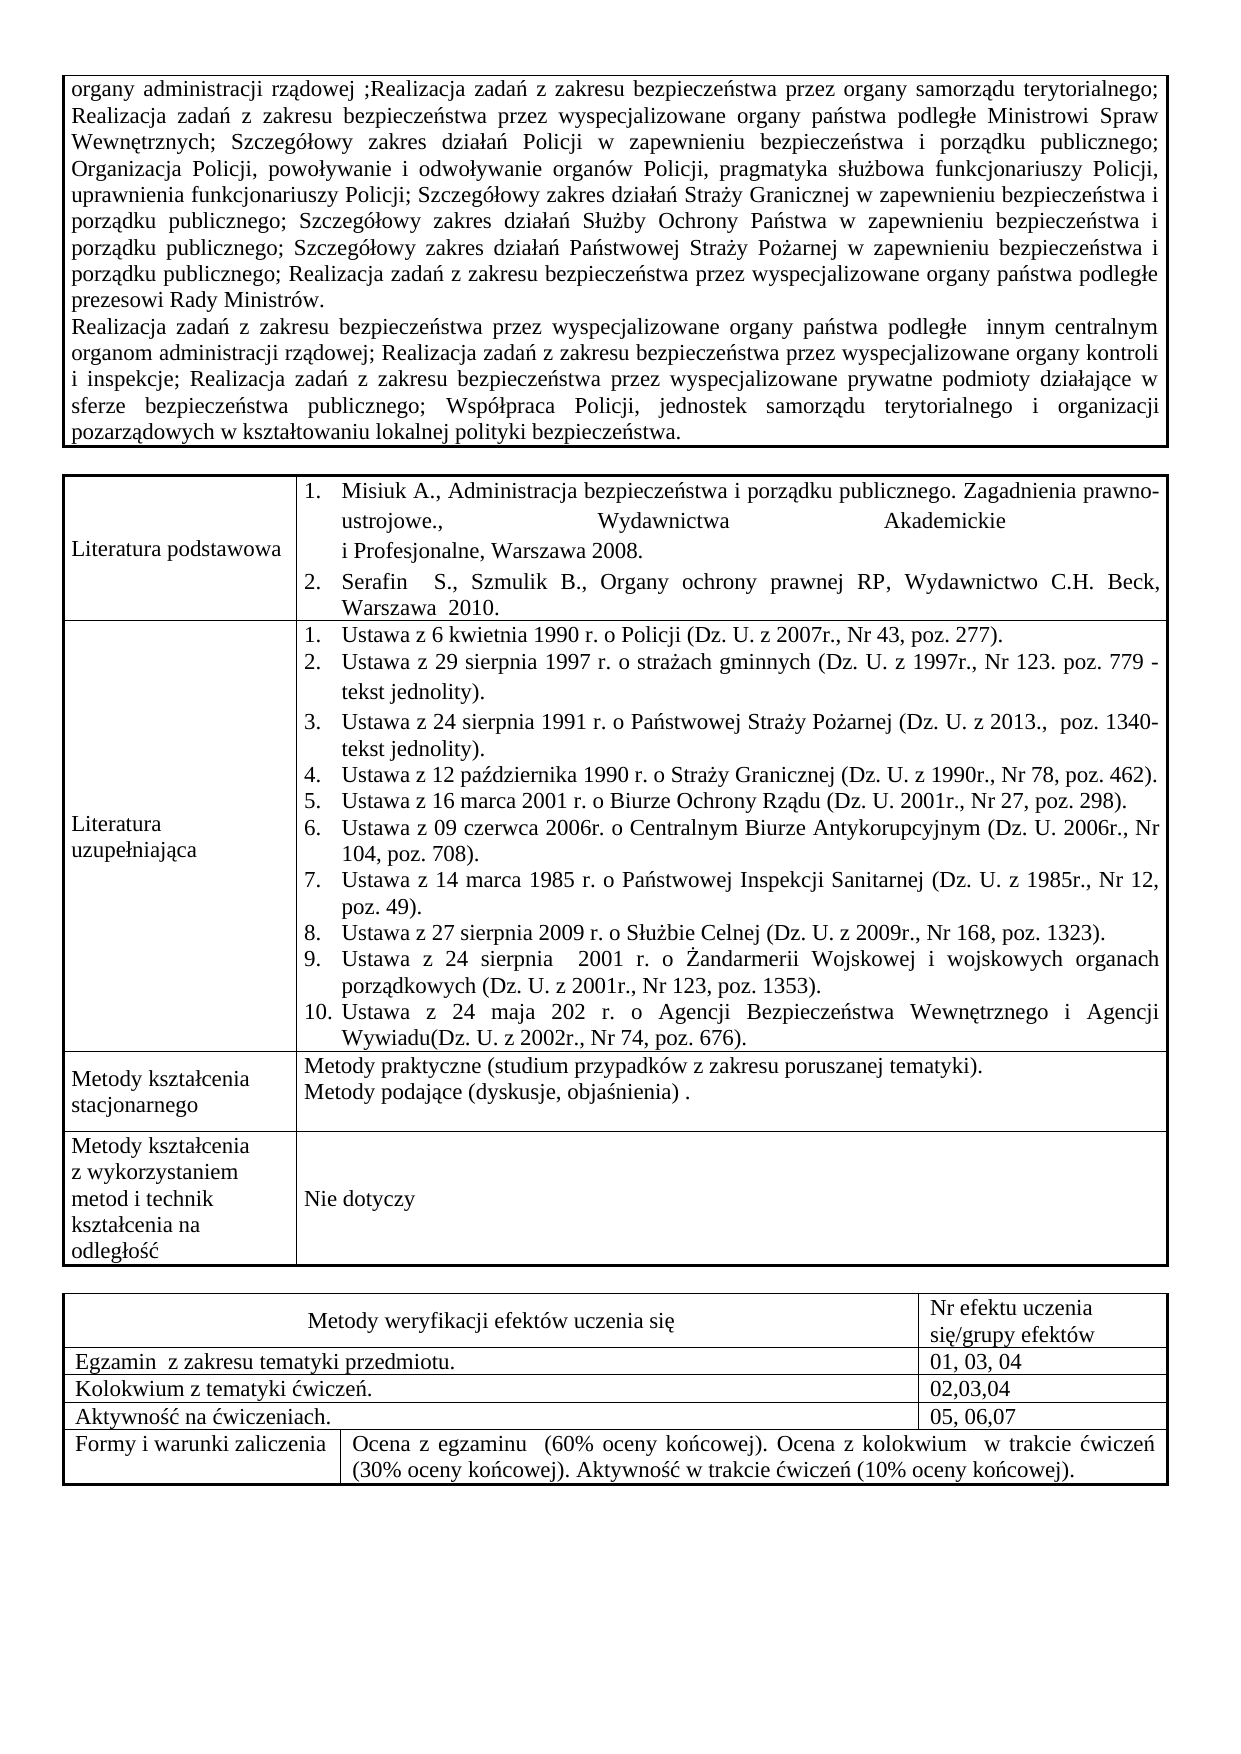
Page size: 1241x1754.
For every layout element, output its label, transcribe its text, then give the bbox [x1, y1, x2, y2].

table_cell Egzamin z zakresu tematyki przedmiotu. [65, 1348, 918, 1374]
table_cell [65, 76, 1166, 444]
table_cell Literatura uzupełniająca [65, 621, 296, 1051]
table_header Misiuk A., Administracja bezpieczeństwa i porządku publicznego. Zagadnienia prawno-ustrojowe., Wydawnictwa Akademickie i Profesjonalne, Warszawa 2008. Serafin S., Szmulik B., Organy ochrony prawnej RP, Wydawnictwo C.H. Beck, Warszawa 2010. [297, 477, 1166, 620]
table_header Nr efektu uczenia się/grupy efektów [919, 1294, 1166, 1347]
table_cell Nie dotyczy [297, 1132, 1166, 1264]
table_cell Aktywność na ćwiczeniach. [65, 1403, 918, 1429]
table_header Literatura podstawowa [65, 477, 296, 620]
table_cell 05, 06,07 [919, 1403, 1166, 1429]
table_cell 02,03,04 [919, 1375, 1166, 1402]
table_cell Kolokwium z tematyki ćwiczeń. [65, 1375, 918, 1402]
table_cell Formy i warunki zaliczenia [65, 1430, 340, 1483]
table_header Metody weryfikacji efektów uczenia się [65, 1294, 918, 1347]
table_cell Metody kształcenia stacjonarnego [65, 1052, 296, 1131]
table_cell Metody kształcenia z wykorzystaniem metod i technik kształcenia na odległość [65, 1132, 296, 1264]
table_cell Ustawa z 6 kwietnia 1990 r. o Policji (Dz. U. z 2007r., Nr 43, poz. 277). Ustawa z 29 sierpnia 1997 r. o strażach gminnych (Dz. U. z 1997r., Nr 123. poz. 779 - tekst jednolity). Ustawa z 24 sierpnia 1991 r. o Państwowej Straży Pożarnej (Dz. U. z 2013., poz. 1340-tekst jednolity). Ustawa z 12 października 1990 r. o Straży Granicznej (Dz. U. z 1990r., Nr 78, poz. 462). Ustawa z 16 marca 2001 r. o Biurze Ochrony Rządu (Dz. U. 2001r., Nr 27, poz. 298). Ustawa z 09 czerwca 2006r. o Centralnym Biurze Antykorupcyjnym (Dz. U. 2006r., Nr 104, poz. 708). Ustawa z 14 marca 1985 r. o Państwowej Inspekcji Sanitarnej (Dz. U. z 1985r., Nr 12, poz. 49). Ustawa z 27 sierpnia 2009 r. o Służbie Celnej (Dz. U. z 2009r., Nr 168, poz. 1323). Ustawa z 24 sierpnia 2001 r. o Żandarmerii Wojskowej i wojskowych organach porządkowych (Dz. U. z 2001r., Nr 123, poz. 1353). Ustawa z 24 maja 202 r. o Agencji Bezpieczeństwa Wewnętrznego i Agencji Wywiadu(Dz. U. z 2002r., Nr 74, poz. 676). [297, 621, 1166, 1051]
table_cell Ocena z egzaminu (60% oceny końcowej). Ocena z kolokwium w trakcie ćwiczeń (30% oceny końcowej). Aktywność w trakcie ćwiczeń (10% oceny końcowej). [341, 1430, 1166, 1483]
table_cell Metody praktyczne (studium przypadków z zakresu poruszanej tematyki). Metody podające (dyskusje, objaśnienia) . [297, 1052, 1166, 1131]
table_cell 01, 03, 04 [919, 1348, 1166, 1374]
